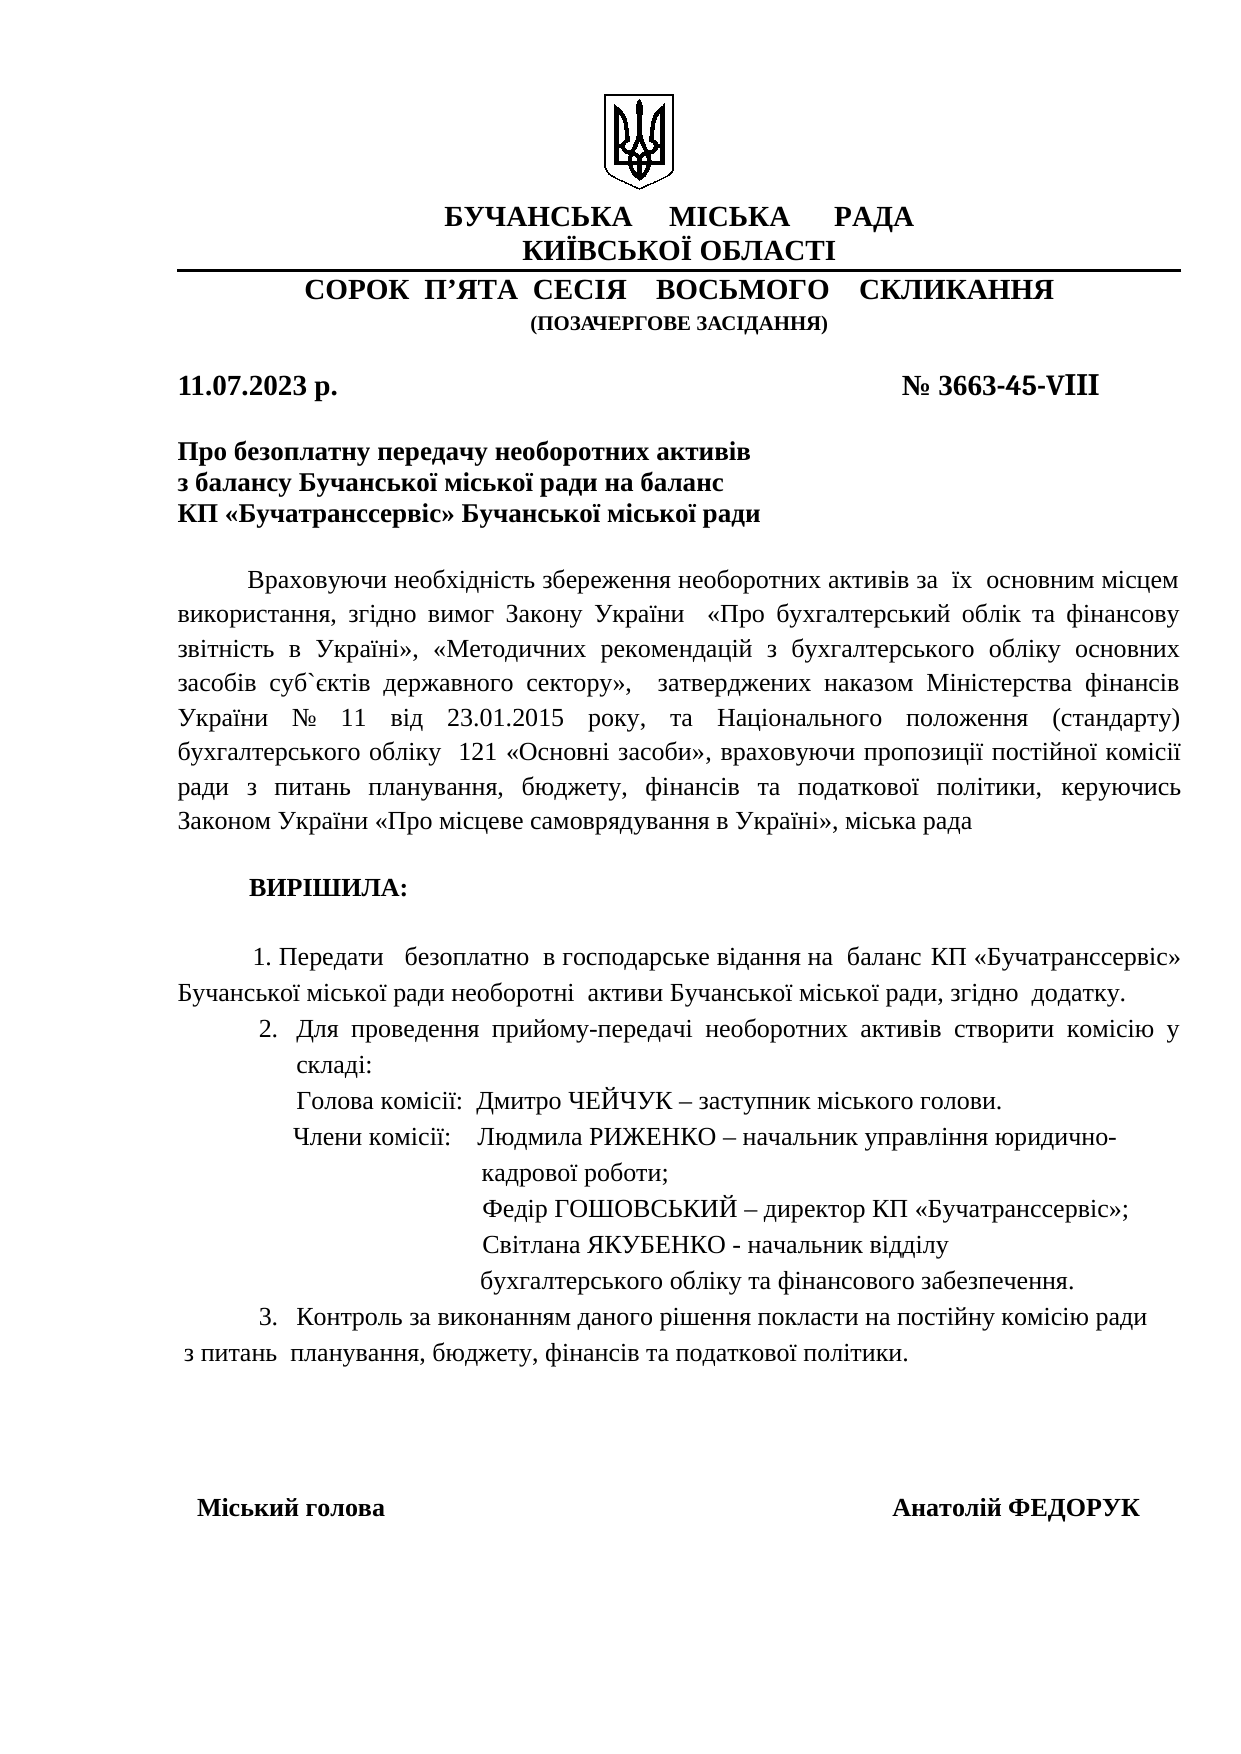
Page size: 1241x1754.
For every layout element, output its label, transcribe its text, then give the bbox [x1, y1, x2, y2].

text БУЧАНСЬКА МІСЬКА РАДА [177, 199, 1181, 233]
text СОРОК П’ЯТА СЕСІЯ ВОСЬМОГО СКЛИКАННЯ [177, 272, 1181, 305]
text ВИРІШИЛА: [177, 872, 1181, 902]
text Міський голова Анатолій ФЕДОРУК [177, 1492, 1181, 1522]
list Голова комісії: Дмитро ЧЕЙЧУК – заступник міського голови. [296, 1085, 1181, 1115]
text Про безоплатну передачу необоротних активів [177, 435, 1181, 466]
text з питань планування, бюджету, фінансів та податкової політики. [177, 1337, 1181, 1367]
text кадрової роботи; [177, 1157, 1181, 1187]
subtitle (ПОЗАЧЕРГОВЕ ЗАСІДАННЯ) [177, 310, 1181, 334]
text Враховуючи необхідність збереження необоротних активів за їх основним місцем використання, згідно вимог Закону України «Про бухгалтерський облік та фінансову звітність в Україні», «Методичних рекомендацій з бухгалтерського обліку основних засобів суб`єктів державного сектору», затверджених наказом Міністерства фінансів України № 11 від 23.01.2015 року, та Національного положення (стандарту) бухгалтерського обліку 121 «Основні засоби», враховуючи пропозиції постійної комісії ради з питань планування, бюджету, фінансів та податкової політики, керуючись Законом України «Про місцеве самоврядування в Україні», міська рада [177, 564, 1181, 835]
text 1. Передати безоплатно в господарське відання на баланс КП «Бучатранссервіс» Бучанської міської ради необоротні активи Бучанської міської ради, згідно додатку. [177, 941, 1181, 1007]
text бухгалтерського обліку та фінансового забезпечення. [252, 1265, 1181, 1295]
list Контроль за виконанням даного рішення покласти на постійну комісію ради [258, 1301, 1181, 1331]
text КП «Бучатранссервіс» Бучанської міської ради [177, 497, 1181, 528]
subtitle КИЇВСЬКОЇ ОБЛАСТІ [177, 233, 1181, 269]
text з балансу Бучанської міської ради на баланс [177, 466, 1181, 497]
text Федір ГОШОВСЬКИЙ – директор КП «Бучатранссервіс»; [443, 1193, 1181, 1223]
subtitle 11.07.2023 р. № 3663-45-VІІІ [177, 368, 1181, 403]
subtitle ПРОЄКТ [177, 89, 1181, 199]
text Члени комісії: Людмила РИЖЕНКО – начальник управління юридично- [177, 1121, 1181, 1151]
list Для проведення прийому-передачі необоротних активів створити комісію у складі: [258, 1013, 1181, 1079]
text Світлана ЯКУБЕНКО - начальник відділу [443, 1229, 1181, 1259]
